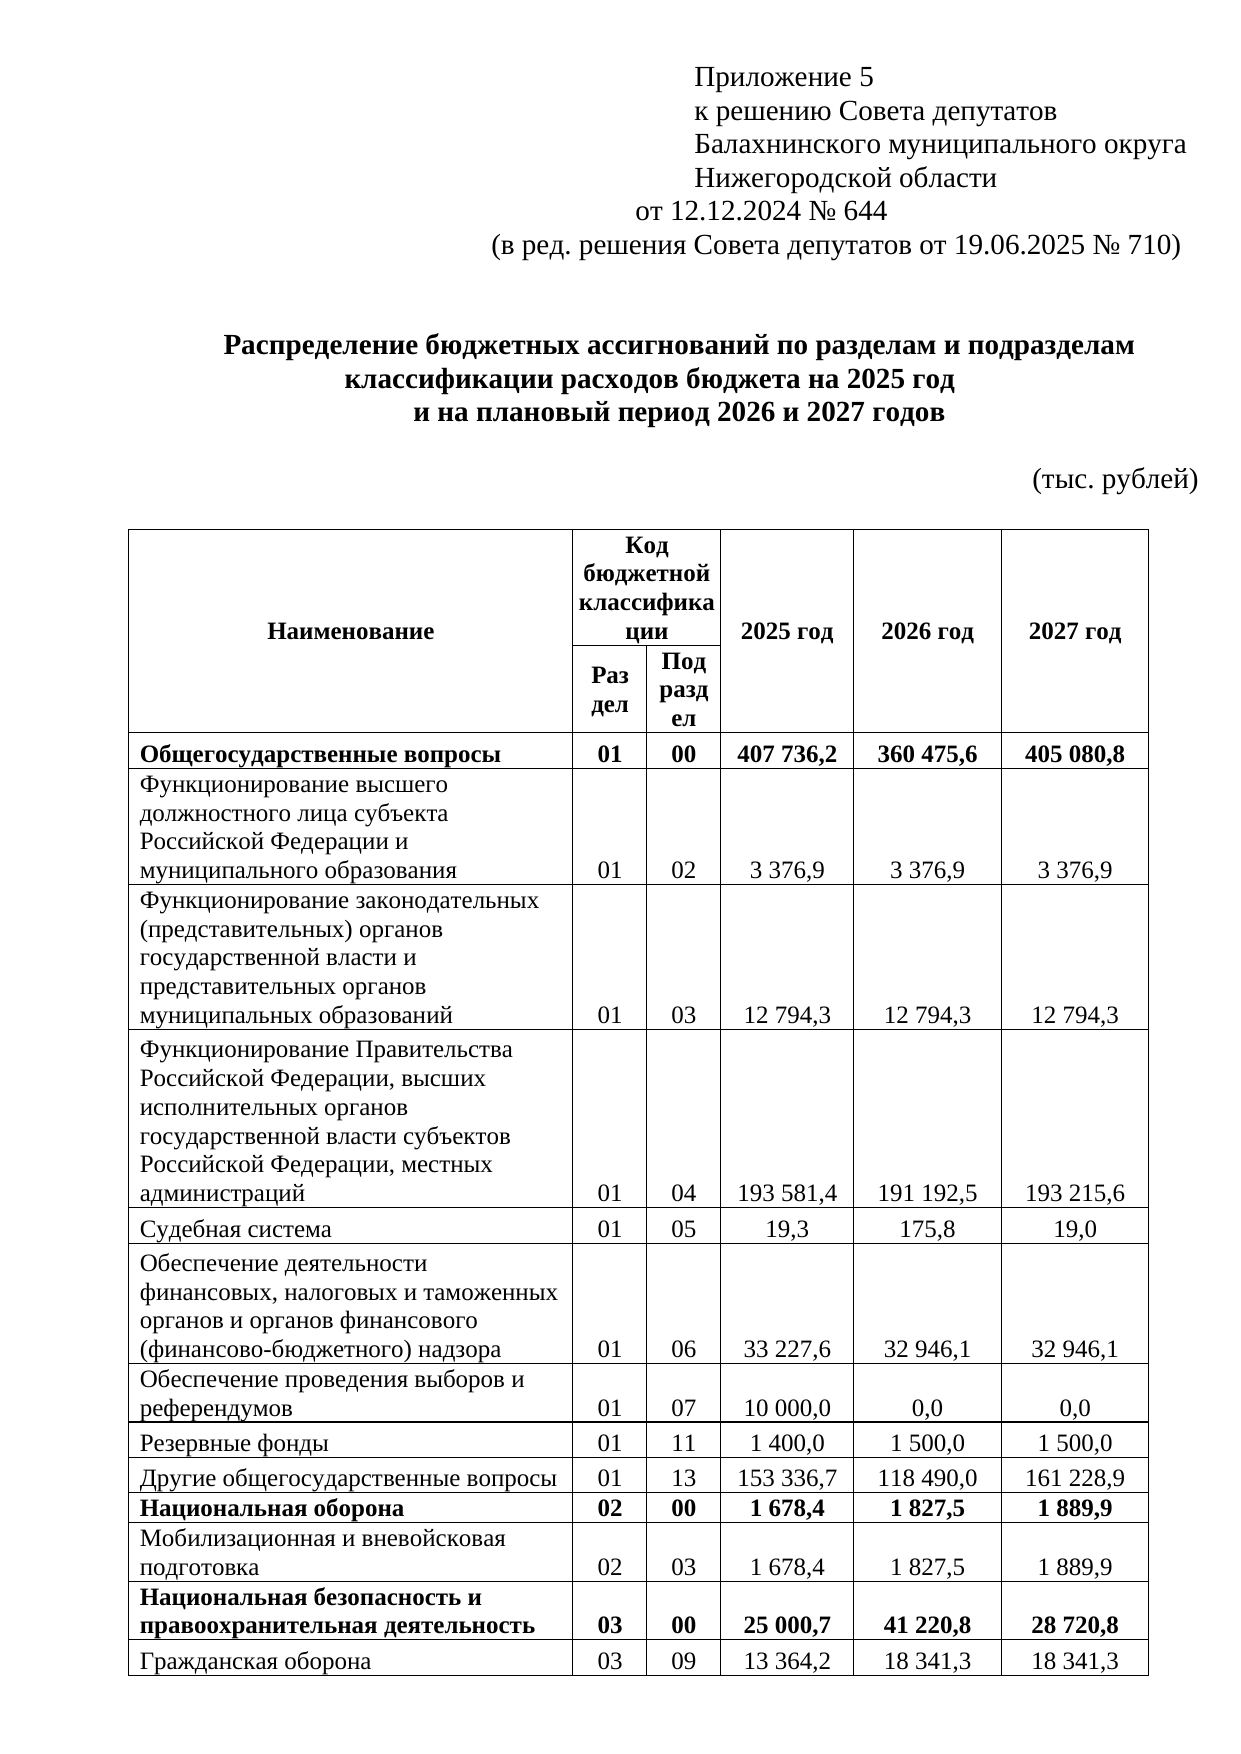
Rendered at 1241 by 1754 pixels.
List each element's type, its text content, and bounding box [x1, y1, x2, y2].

table_cell 193 581,4 [721, 1030, 853, 1207]
table_cell 1 827,5 [854, 1523, 1001, 1581]
table_cell 1 400,0 [721, 1423, 853, 1457]
table_cell 12 794,3 [721, 885, 853, 1029]
table_cell 28 720,8 [1002, 1582, 1148, 1639]
table_cell Обеспечение деятельности финансовых, налоговых и таможенных органов и органов финансового (финансово-бюджетного) надзора [129, 1244, 572, 1363]
table_header 2027 год [1002, 530, 1148, 732]
table_cell 04 [647, 1030, 720, 1207]
table_cell 25 000,7 [721, 1582, 853, 1639]
table_cell 03 [573, 1640, 646, 1674]
table_cell 193 215,6 [1002, 1030, 1148, 1207]
title к решению Совета депутатов [635, 93, 1240, 126]
table_cell 03 [573, 1582, 646, 1639]
table_cell 153 336,7 [721, 1458, 853, 1492]
table_cell 18 341,3 [854, 1640, 1001, 1674]
table_cell 01 [573, 1208, 646, 1242]
table_cell 01 [573, 885, 646, 1029]
table_cell 02 [573, 1523, 646, 1581]
table_cell 05 [647, 1208, 720, 1242]
table_cell Под раздел [647, 646, 720, 732]
table_cell 03 [647, 1523, 720, 1581]
table_header Наименование [129, 530, 572, 732]
table_cell Другие общегосударственные вопросы [129, 1458, 572, 1492]
table_cell Судебная система [129, 1208, 572, 1242]
title Приложение 5 [635, 59, 1240, 93]
table_cell Общегосударственные вопросы [129, 733, 572, 768]
table_cell 11 [647, 1423, 720, 1457]
table_cell 01 [573, 1423, 646, 1457]
table_cell 407 736,2 [721, 733, 853, 768]
table_cell 0,0 [1002, 1364, 1148, 1421]
table_cell 3 376,9 [854, 769, 1001, 884]
table_cell Мобилизационная и вневойсковая подготовка [129, 1523, 572, 1581]
table_cell 32 946,1 [854, 1244, 1001, 1363]
table_cell Гражданская оборона [129, 1640, 572, 1674]
table_cell 03 [647, 885, 720, 1029]
table_cell 13 364,2 [721, 1640, 853, 1674]
table_cell 32 946,1 [1002, 1244, 1148, 1363]
table_cell 33 227,6 [721, 1244, 853, 1363]
table_cell 3 376,9 [721, 769, 853, 884]
table_cell 1 827,5 [854, 1493, 1001, 1522]
table_cell 13 [647, 1458, 720, 1492]
table_cell 18 341,3 [1002, 1640, 1148, 1674]
table_cell 10 000,0 [721, 1364, 853, 1421]
table_cell 19,3 [721, 1208, 853, 1242]
table_cell 02 [573, 1493, 646, 1522]
table_cell 0,0 [854, 1364, 1001, 1421]
table_cell 01 [573, 733, 646, 768]
table_cell 19,0 [1002, 1208, 1148, 1242]
text и на плановый период 2026 и 2027 годов [118, 394, 1181, 428]
table_cell 118 490,0 [854, 1458, 1001, 1492]
table_cell 175,8 [854, 1208, 1001, 1242]
table_cell Национальная безопасность и правоохранительная деятельность [129, 1582, 572, 1639]
table_cell 1 500,0 [854, 1423, 1001, 1457]
table_cell Функционирование законодательных (представительных) органов государственной власти и представительных органов муниципальных образований [129, 885, 572, 1029]
table_cell 360 475,6 [854, 733, 1001, 768]
table_cell 1 889,9 [1002, 1523, 1148, 1581]
text Распределение бюджетных ассигнований по разделам и подразделам классификации расходов бюджета на 2025 год [118, 327, 1181, 394]
table_cell 405 080,8 [1002, 733, 1148, 768]
table_cell 1 889,9 [1002, 1493, 1148, 1522]
table_cell 00 [647, 1493, 720, 1522]
text от 12.12.2024 № 644 [576, 193, 1181, 227]
table_cell 1 678,4 [721, 1523, 853, 1581]
text (тыс. рублей) [118, 462, 1198, 495]
table_cell 1 678,4 [721, 1493, 853, 1522]
table_cell Функционирование Правительства Российской Федерации, высших исполнительных органов государственной власти субъектов Российской Федерации, местных администраций [129, 1030, 572, 1207]
table_cell 1 500,0 [1002, 1423, 1148, 1457]
table_cell 191 192,5 [854, 1030, 1001, 1207]
table_cell 3 376,9 [1002, 769, 1148, 884]
table_cell 12 794,3 [1002, 885, 1148, 1029]
table_cell 09 [647, 1640, 720, 1674]
table_cell 06 [647, 1244, 720, 1363]
table_cell 01 [573, 1458, 646, 1492]
table_header 2025 год [721, 530, 853, 732]
table_cell Функционирование высшего должностного лица субъекта Российской Федерации и муниципального образования [129, 769, 572, 884]
table_cell 12 794,3 [854, 885, 1001, 1029]
table_cell 01 [573, 769, 646, 884]
table_cell 01 [573, 1364, 646, 1421]
text (в ред. решения Совета депутатов от 19.06.2025 № 710) [118, 227, 1181, 260]
table_cell 02 [647, 769, 720, 884]
table_cell 161 228,9 [1002, 1458, 1148, 1492]
table_cell 00 [647, 1582, 720, 1639]
table_cell Раз дел [573, 646, 646, 732]
table_cell 01 [573, 1030, 646, 1207]
table_cell 00 [647, 733, 720, 768]
table_cell Обеспечение проведения выборов и референдумов [129, 1364, 572, 1421]
table_header 2026 год [854, 530, 1001, 732]
table_cell Резервные фонды [129, 1423, 572, 1457]
table_header Код бюджетной классификации [573, 530, 720, 645]
table_cell 07 [647, 1364, 720, 1421]
table_cell Национальная оборона [129, 1493, 572, 1522]
title Нижегородской области [635, 160, 1240, 193]
table_cell 41 220,8 [854, 1582, 1001, 1639]
table_cell 01 [573, 1244, 646, 1363]
title Балахнинского муниципального округа [635, 126, 1240, 160]
